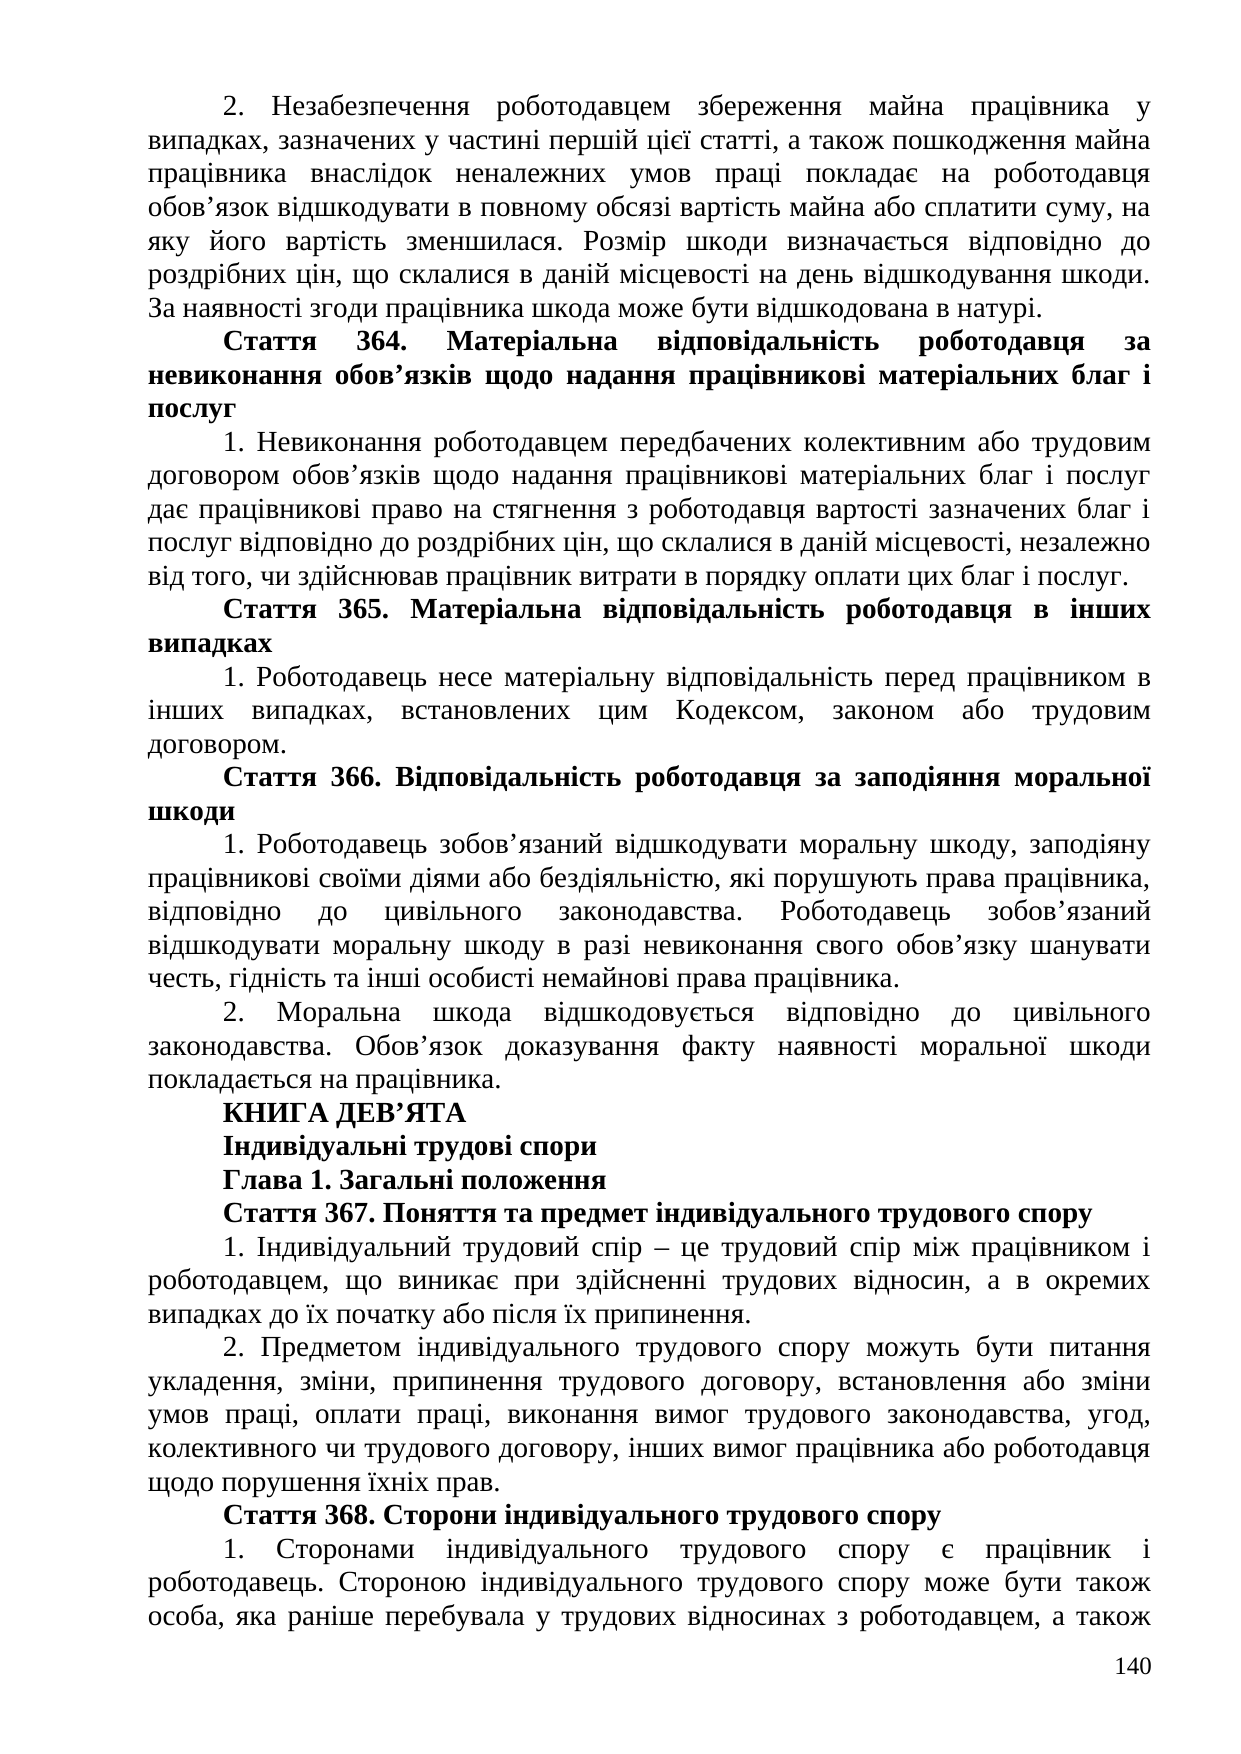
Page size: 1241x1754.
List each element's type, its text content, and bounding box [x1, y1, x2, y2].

text Стаття 365. Матеріальна відповідальність роботодавця в інших випадках [148, 592, 1152, 659]
text Глава 1. Загальні положення [148, 1162, 1152, 1195]
text 1. Індивідуальний трудовий спір – це трудовий спір між працівником і роботодавцем, що виникає при здійсненні трудових відносин, а в окремих випадках до їх початку або після їх припинення. [148, 1229, 1152, 1329]
text Стаття 367. Поняття та предмет індивідуального трудового спору [148, 1195, 1152, 1229]
text Стаття 364. Матеріальна відповідальність роботодавця за невиконання обов’язків щодо надання працівникові матеріальних благ і послуг [148, 323, 1152, 424]
text 2. Предметом індивідуального трудового спору можуть бути питання укладення, зміни, припинення трудового договору, встановлення або зміни умов праці, оплати праці, виконання вимог трудового законодавства, угод, колективного чи трудового договору, інших вимог працівника або роботодавця щодо порушення їхніх прав. [148, 1329, 1152, 1497]
text 1. Роботодавець несе матеріальну відповідальність перед працівником в інших випадках, встановлених цим Кодексом, законом або трудовим договором. [148, 659, 1152, 759]
text Стаття 368. Сторони індивідуального трудового спору [148, 1497, 1152, 1531]
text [148, 1531, 1152, 1631]
text 2. Незабезпечення роботодавцем збереження майна працівника у випадках, зазначених у частині першій цієї статті, а також пошкодження майна працівника внаслідок неналежних умов праці покладає на роботодавця обов’язок відшкодувати в повному обсязі вартість майна або сплатити суму, на яку його вартість зменшилася. Розмір шкоди визначається відповідно до роздрібних цін, що склалися в даній місцевості на день відшкодування шкоди. За наявності згоди працівника шкода може бути відшкодована в натурі. [148, 88, 1152, 323]
text Індивідуальні трудові спори [148, 1128, 1152, 1162]
text 1. Невиконання роботодавцем передбачених колективним або трудовим договором обов’язків щодо надання працівникові матеріальних благ і послуг дає працівникові право на стягнення з роботодавця вартості зазначених благ і послуг відповідно до роздрібних цін, що склалися в даній місцевості, незалежно від того, чи здійснював працівник витрати в порядку оплати цих благ і послуг. [148, 424, 1152, 592]
text 1. Роботодавець зобов’язаний відшкодувати моральну шкоду, заподіяну працівникові своїми діями або бездіяльністю, які порушують права працівника, відповідно до цивільного законодавства. Роботодавець зобов’язаний відшкодувати моральну шкоду в разі невиконання свого обов’язку шанувати честь, гідність та інші особисті немайнові права працівника. [148, 826, 1152, 994]
text 2. Моральна шкода відшкодовується відповідно до цивільного законодавства. Обов’язок доказування факту наявності моральної шкоди покладається на працівника. [148, 994, 1152, 1095]
text Стаття 366. Відповідальність роботодавця за заподіяння моральної шкоди [148, 759, 1152, 826]
text КНИГА ДЕВ’ЯТА [148, 1095, 1152, 1128]
